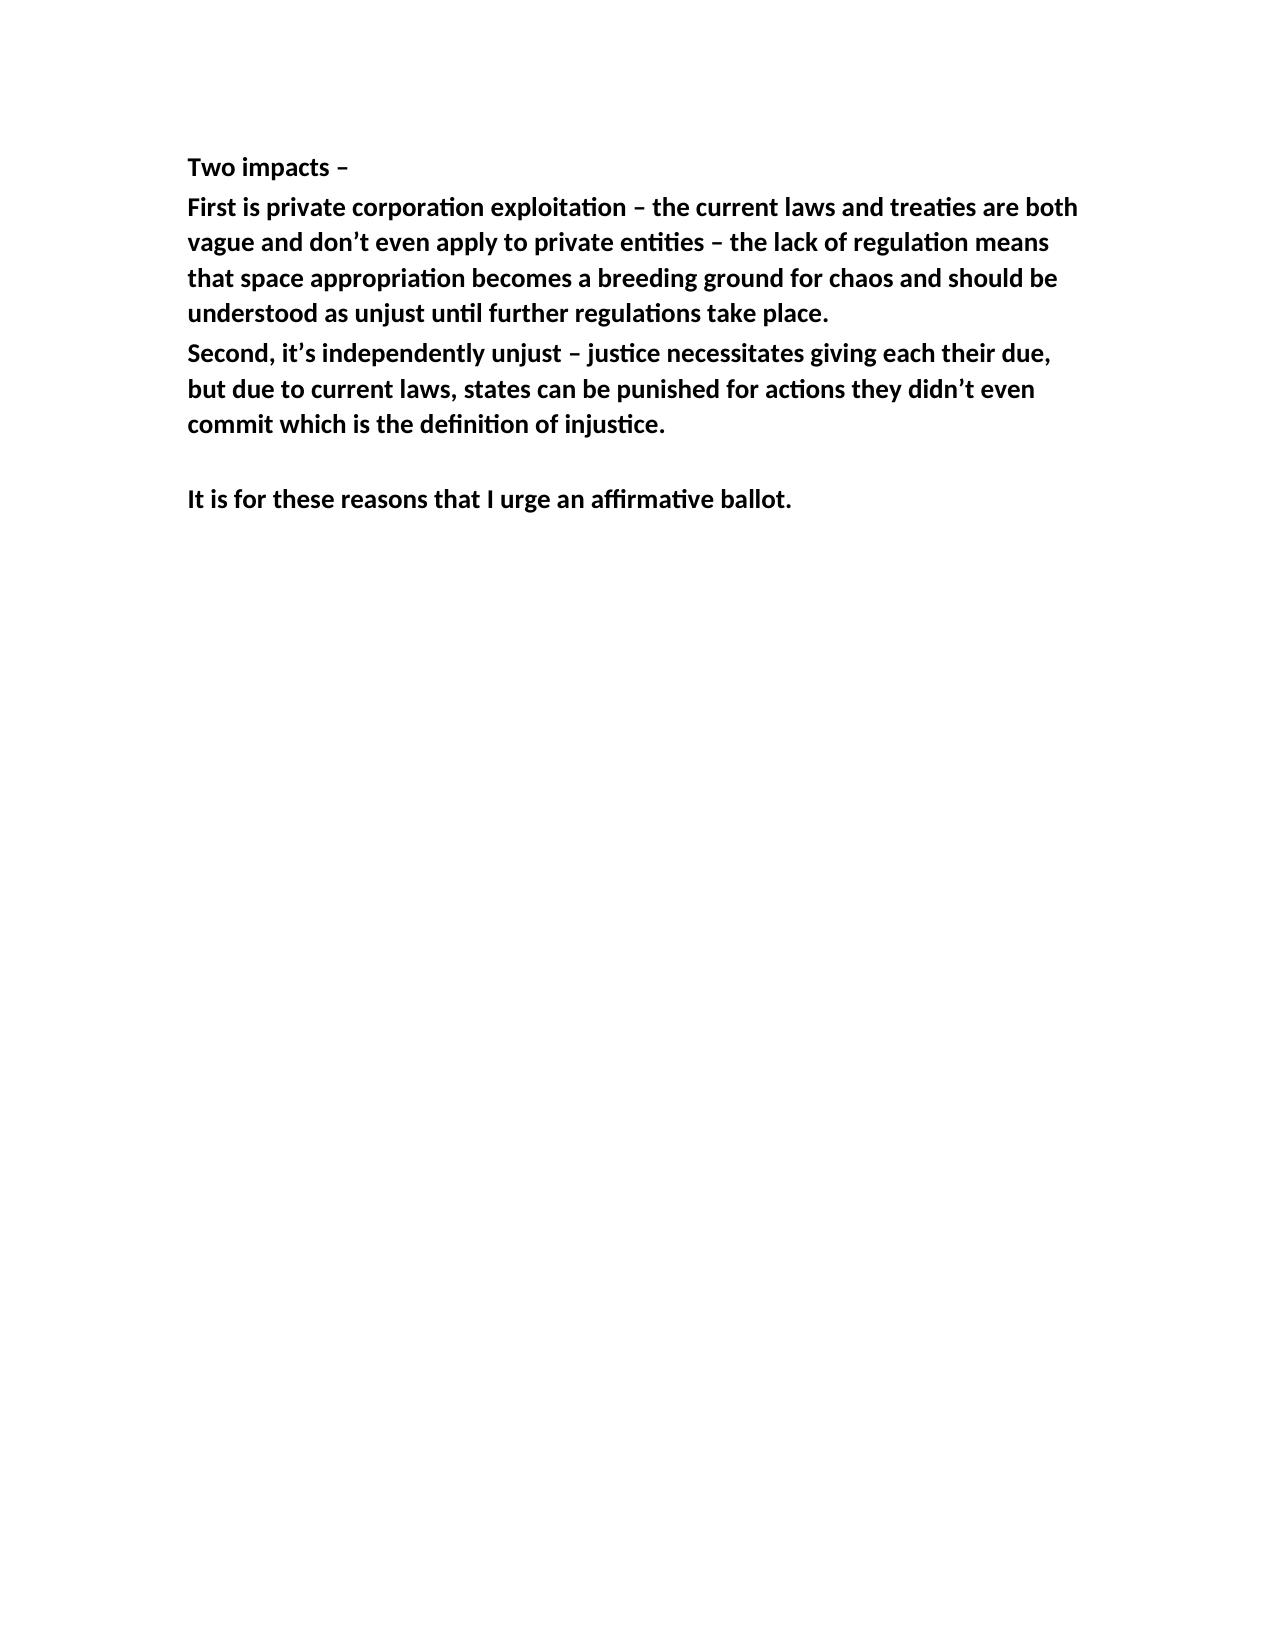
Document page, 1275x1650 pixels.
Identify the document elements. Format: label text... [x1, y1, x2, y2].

subtitle Second, it’s independently unjust – justice necessitates giving each their due, but due to current laws, states can be punished for actions they didn’t even commit which is the definition of injustice. [187, 336, 1087, 441]
subtitle It is for these reasons that I urge an affirmative ballot. [187, 482, 1087, 515]
subtitle First is private corporation exploitation – the current laws and treaties are both vague and don’t even apply to private entities – the lack of regulation means that space appropriation becomes a breeding ground for chaos and should be understood as unjust until further regulations take place. [187, 190, 1087, 330]
subtitle Two impacts – [187, 150, 1087, 183]
